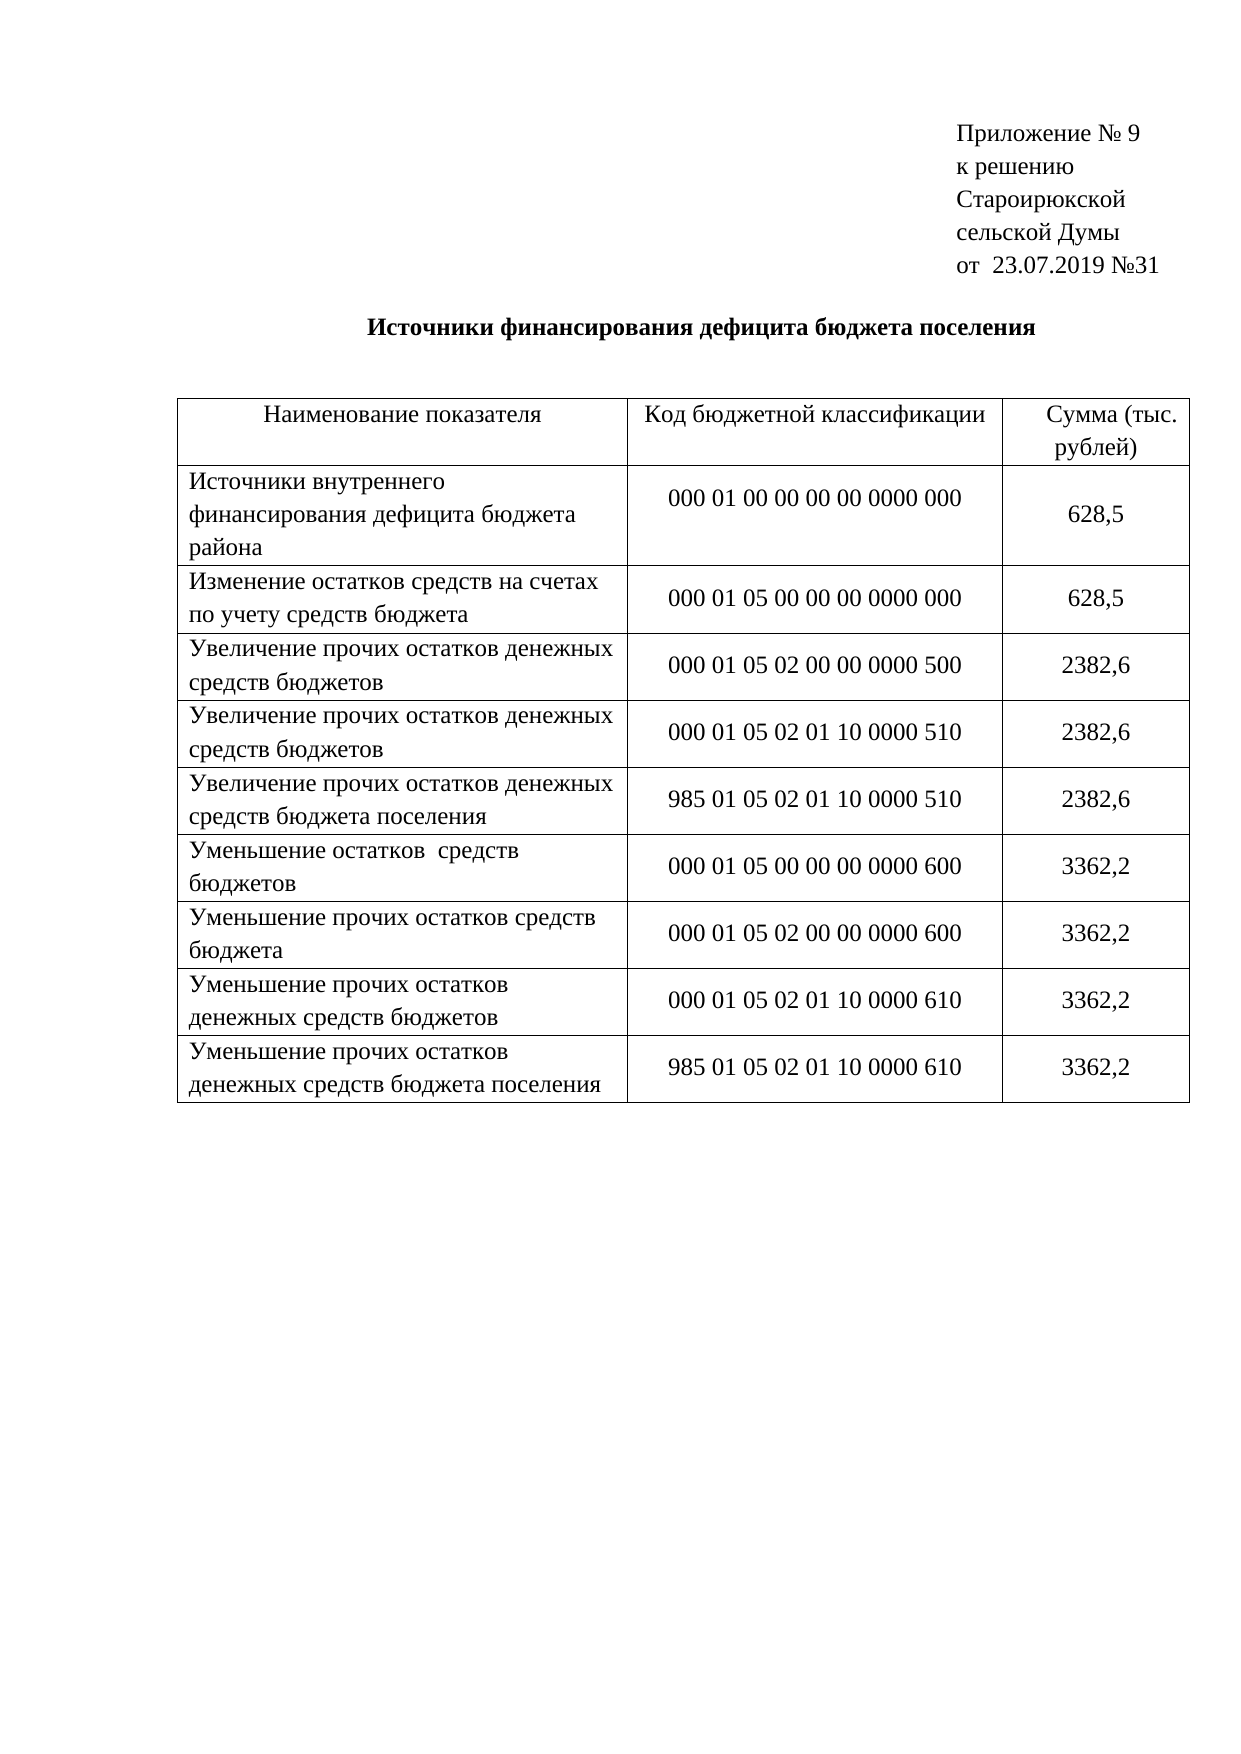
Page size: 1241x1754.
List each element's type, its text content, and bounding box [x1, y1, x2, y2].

table_cell Уменьшение прочих остатков денежных средств бюджета поселения [178, 1036, 627, 1102]
table_cell Увеличение прочих остатков денежных средств бюджетов [178, 701, 627, 767]
table_cell 2382,6 [1003, 634, 1189, 699]
table_cell 000 01 05 02 00 00 0000 500 [628, 634, 1002, 699]
table_cell 000 01 05 02 01 10 0000 510 [628, 701, 1002, 767]
table_cell Источники внутреннего финансирования дефицита бюджета района [178, 466, 627, 565]
table_cell сельской Думы [945, 217, 1207, 250]
table_cell 3362,2 [1003, 835, 1189, 901]
table_cell 000 01 00 00 00 00 0000 000 [628, 466, 1002, 565]
table_cell 000 01 05 02 01 10 0000 610 [628, 969, 1002, 1035]
table_header Приложение № 9 [945, 118, 1207, 151]
table_cell 2382,6 [1003, 701, 1189, 767]
table_cell Изменение остатков средств на счетах по учету средств бюджета [178, 566, 627, 632]
table_cell от 23.07.2019 №31 [945, 250, 1207, 283]
table_cell Увеличение прочих остатков денежных средств бюджетов [178, 634, 627, 699]
table_cell к решению Староирюкской [945, 151, 1207, 217]
table_cell Уменьшение остатков средств бюджетов [178, 835, 627, 901]
table_cell 985 01 05 02 01 10 0000 510 [628, 768, 1002, 834]
table_cell 3362,2 [1003, 969, 1189, 1035]
table_header Код бюджетной классификации [628, 399, 1002, 465]
table_cell 2382,6 [1003, 768, 1189, 834]
text Источники финансирования дефицита бюджета поселения [177, 312, 1152, 341]
table_cell Уменьшение прочих остатков средств бюджета [178, 902, 627, 968]
table_cell 000 01 05 00 00 00 0000 600 [628, 835, 1002, 901]
table_cell 3362,2 [1003, 902, 1189, 968]
table_header Наименование показателя [178, 399, 627, 465]
table_cell Увеличение прочих остатков денежных средств бюджета поселения [178, 768, 627, 834]
table_cell Уменьшение прочих остатков денежных средств бюджетов [178, 969, 627, 1035]
table_cell 3362,2 [1003, 1036, 1189, 1102]
table_cell 628,5 [1003, 466, 1189, 565]
table_header Сумма (тыс. рублей) [1003, 399, 1189, 465]
table_cell 628,5 [1003, 566, 1189, 632]
table_cell 000 01 05 02 00 00 0000 600 [628, 902, 1002, 968]
table_cell 985 01 05 02 01 10 0000 610 [628, 1036, 1002, 1102]
table_cell 000 01 05 00 00 00 0000 000 [628, 566, 1002, 632]
